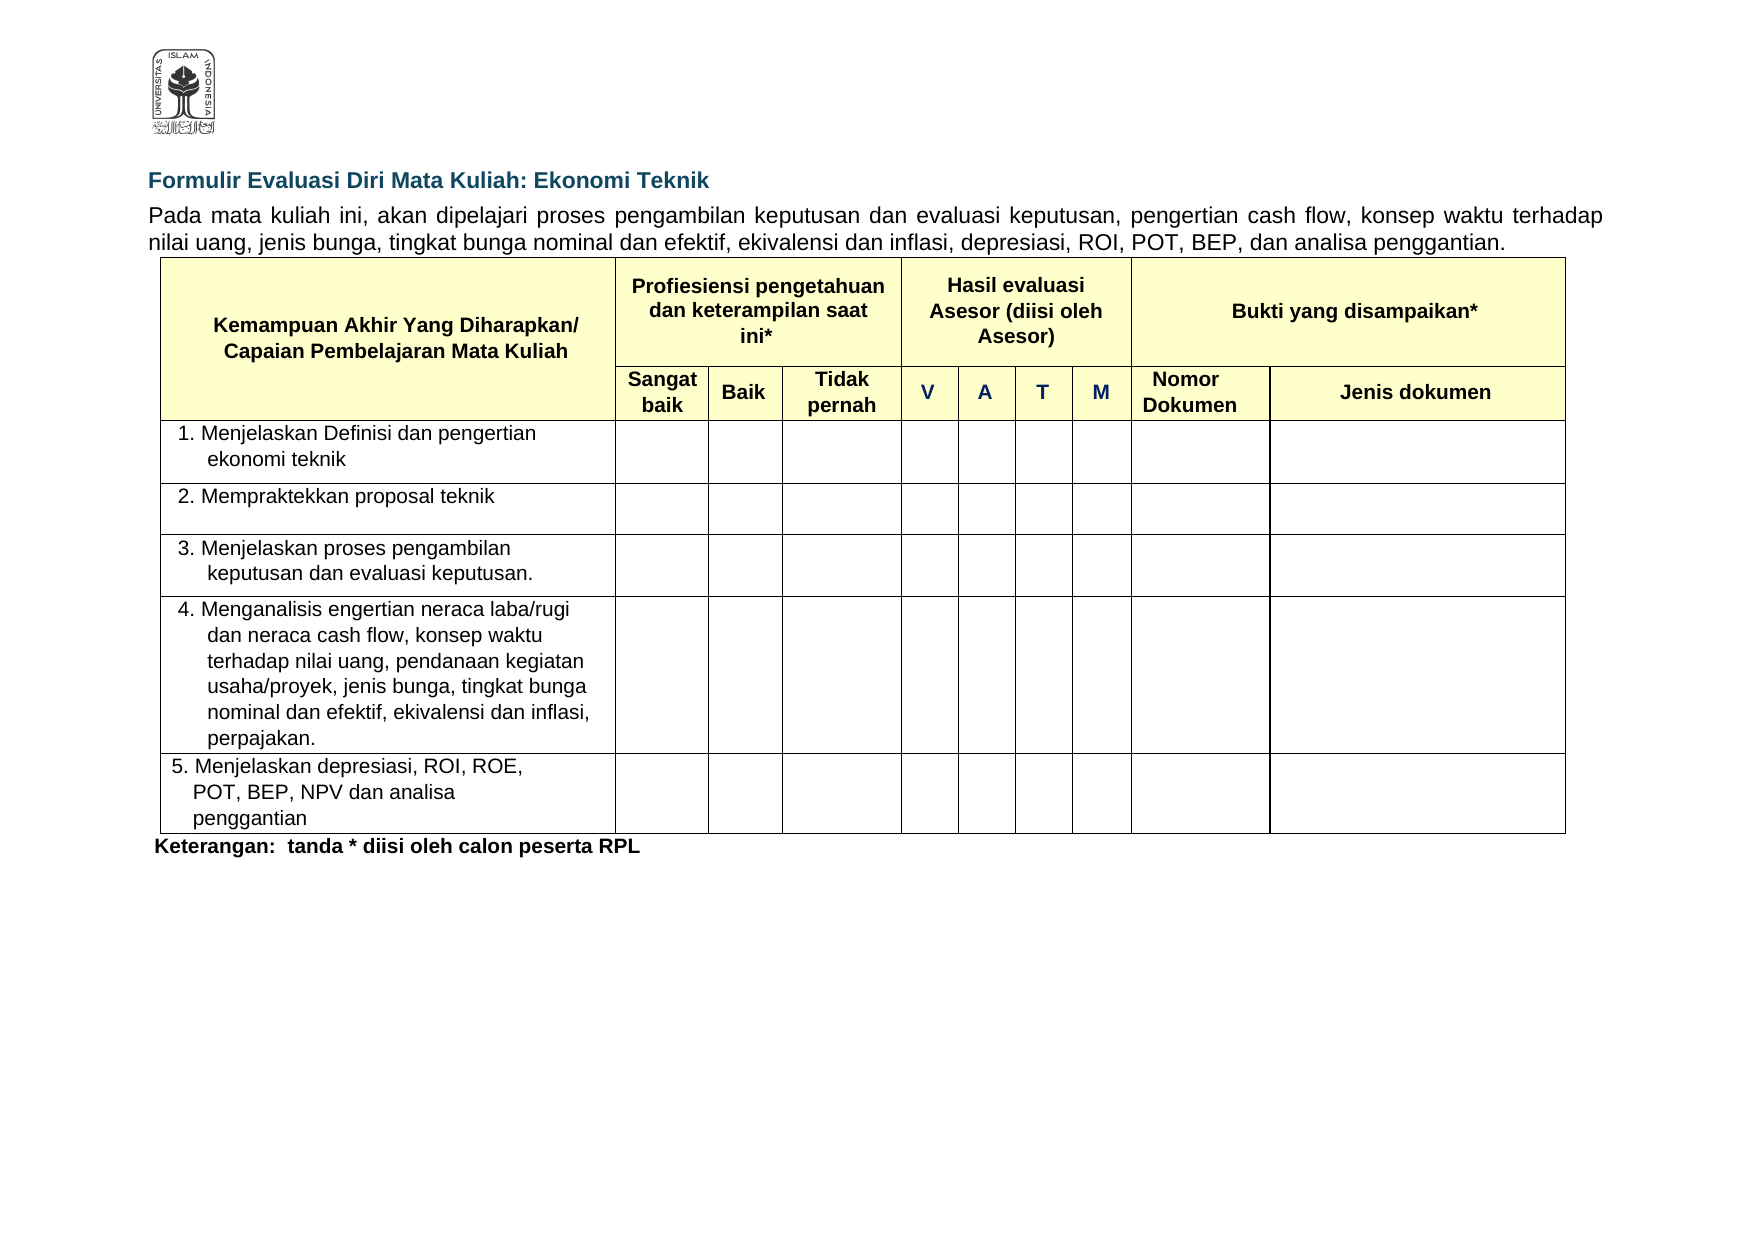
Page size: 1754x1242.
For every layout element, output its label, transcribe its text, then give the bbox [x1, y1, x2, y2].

subtitle Formulir Evaluasi Diri Mata Kuliah: Ekonomi Teknik [148, 167, 1607, 193]
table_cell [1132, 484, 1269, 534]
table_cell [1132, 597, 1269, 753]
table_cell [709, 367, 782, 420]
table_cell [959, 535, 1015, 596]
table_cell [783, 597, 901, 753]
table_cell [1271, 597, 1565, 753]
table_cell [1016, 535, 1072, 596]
text Pada mata kuliah ini, akan dipelajari proses pengambilan keputusan dan evaluasi keputusan, pengertian cash flow, konsep waktu terhadap nilai uang, jenis bunga, tingkat bunga nominal dan efektif, ekivalensi dan inflasi, depresiasi, ROI, POT, BEP, dan analisa penggantian. [148, 202, 1605, 256]
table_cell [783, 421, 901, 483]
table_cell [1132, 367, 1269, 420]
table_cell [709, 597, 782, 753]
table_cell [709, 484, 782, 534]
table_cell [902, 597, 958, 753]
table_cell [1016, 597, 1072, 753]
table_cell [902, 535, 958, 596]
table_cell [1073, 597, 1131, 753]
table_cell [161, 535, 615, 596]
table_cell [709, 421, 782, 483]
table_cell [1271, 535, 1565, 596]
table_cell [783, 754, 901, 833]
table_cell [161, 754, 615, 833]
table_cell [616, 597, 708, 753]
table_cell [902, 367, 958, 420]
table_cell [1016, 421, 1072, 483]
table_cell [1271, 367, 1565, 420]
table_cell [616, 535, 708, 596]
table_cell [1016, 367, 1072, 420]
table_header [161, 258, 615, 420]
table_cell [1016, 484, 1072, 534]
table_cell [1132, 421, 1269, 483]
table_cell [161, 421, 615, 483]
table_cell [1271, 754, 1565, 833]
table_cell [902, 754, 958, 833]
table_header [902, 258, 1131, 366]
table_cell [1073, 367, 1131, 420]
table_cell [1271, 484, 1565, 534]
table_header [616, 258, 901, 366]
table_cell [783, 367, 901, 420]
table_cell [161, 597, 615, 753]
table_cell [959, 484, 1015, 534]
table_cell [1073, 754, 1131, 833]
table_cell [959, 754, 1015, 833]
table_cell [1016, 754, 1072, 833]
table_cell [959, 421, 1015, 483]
text Keterangan: tanda * diisi oleh calon peserta RPL [148, 834, 1607, 858]
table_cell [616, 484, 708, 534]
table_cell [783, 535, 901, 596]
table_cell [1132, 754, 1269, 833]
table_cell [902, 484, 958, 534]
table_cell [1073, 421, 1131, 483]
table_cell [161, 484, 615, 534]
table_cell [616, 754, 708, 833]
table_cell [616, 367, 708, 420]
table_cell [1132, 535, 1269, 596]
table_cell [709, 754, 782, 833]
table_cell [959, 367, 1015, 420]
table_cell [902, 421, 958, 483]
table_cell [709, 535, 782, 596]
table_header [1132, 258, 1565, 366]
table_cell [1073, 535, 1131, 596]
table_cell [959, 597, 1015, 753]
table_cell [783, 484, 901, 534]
picture [135, 34, 232, 150]
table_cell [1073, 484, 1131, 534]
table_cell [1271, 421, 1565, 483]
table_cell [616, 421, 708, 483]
